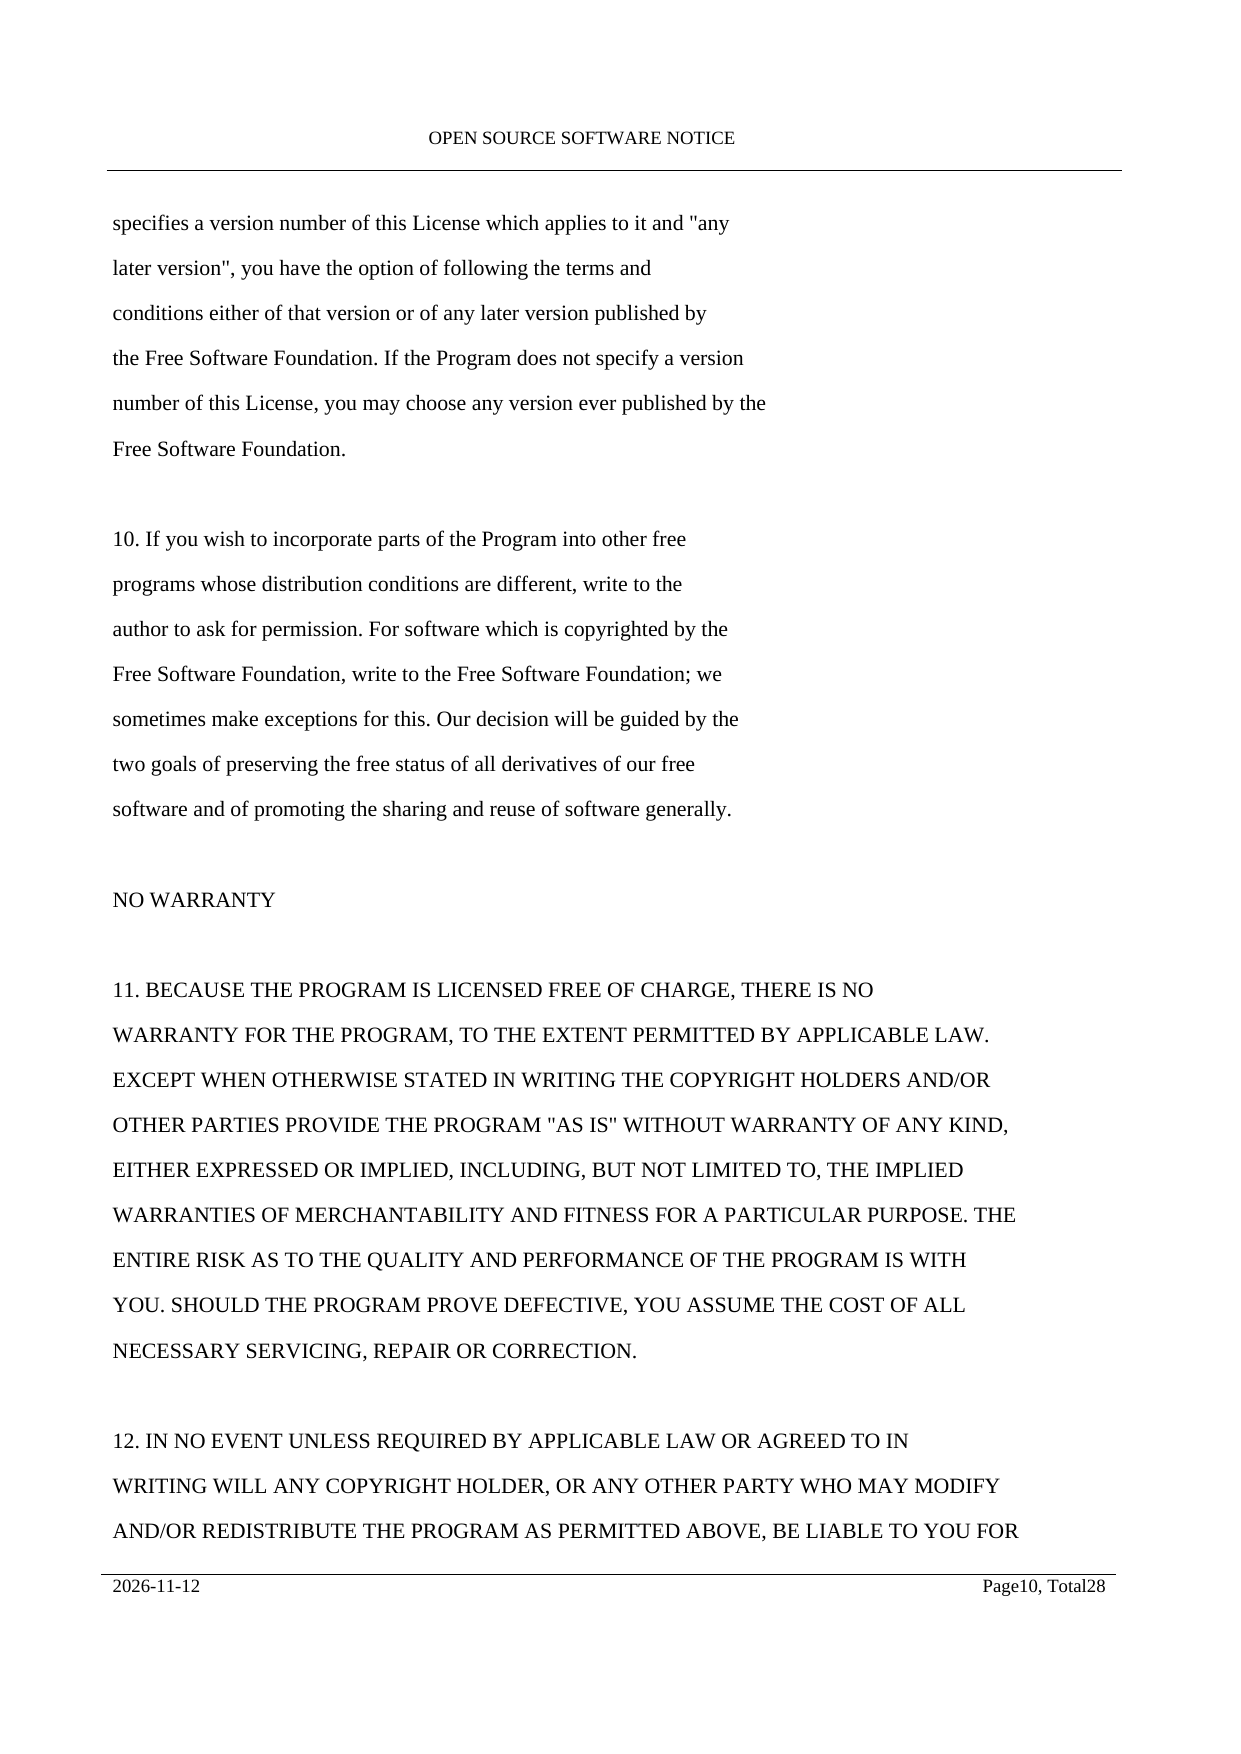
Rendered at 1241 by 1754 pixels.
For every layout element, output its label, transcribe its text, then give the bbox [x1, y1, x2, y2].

text NO WARRANTY [112, 883, 1128, 915]
text later version", you have the option of following the terms and [112, 251, 1128, 284]
text sometimes make exceptions for this. Our decision will be guided by the [112, 702, 1128, 735]
text WARRANTIES OF MERCHANTABILITY AND FITNESS FOR A PARTICULAR PURPOSE. THE [112, 1199, 1128, 1231]
text YOU. SHOULD THE PROGRAM PROVE DEFECTIVE, YOU ASSUME THE COST OF ALL [112, 1289, 1128, 1321]
text software and of promoting the sharing and reuse of software generally. [112, 793, 1128, 825]
text two goals of preserving the free status of all derivatives of our free [112, 748, 1128, 780]
text EITHER EXPRESSED OR IMPLIED, INCLUDING, BUT NOT LIMITED TO, THE IMPLIED [112, 1153, 1128, 1186]
text author to ask for permission. For software which is copyrighted by the [112, 612, 1128, 645]
text Free Software Foundation. [112, 432, 1128, 464]
text specifies a version number of this License which applies to it and "any [112, 206, 1128, 239]
text OTHER PARTIES PROVIDE THE PROGRAM "AS IS" WITHOUT WARRANTY OF ANY KIND, [112, 1108, 1128, 1141]
text the Free Software Foundation. If the Program does not specify a version [112, 342, 1128, 374]
text WRITING WILL ANY COPYRIGHT HOLDER, OR ANY OTHER PARTY WHO MAY MODIFY [112, 1469, 1128, 1502]
text 12. IN NO EVENT UNLESS REQUIRED BY APPLICABLE LAW OR AGREED TO IN [112, 1424, 1128, 1457]
text ENTIRE RISK AS TO THE QUALITY AND PERFORMANCE OF THE PROGRAM IS WITH [112, 1244, 1128, 1276]
text 11. BECAUSE THE PROGRAM IS LICENSED FREE OF CHARGE, THERE IS NO [112, 973, 1128, 1006]
text programs whose distribution conditions are different, write to the [112, 567, 1128, 600]
text number of this License, you may choose any version ever published by the [112, 387, 1128, 419]
text 10. If you wish to incorporate parts of the Program into other free [112, 522, 1128, 554]
text conditions either of that version or of any later version published by [112, 297, 1128, 329]
text Free Software Foundation, write to the Free Software Foundation; we [112, 657, 1128, 690]
text AND/OR REDISTRIBUTE THE PROGRAM AS PERMITTED ABOVE, BE LIABLE TO YOU FOR [112, 1514, 1128, 1547]
text WARRANTY FOR THE PROGRAM, TO THE EXTENT PERMITTED BY APPLICABLE LAW. [112, 1018, 1128, 1051]
text EXCEPT WHEN OTHERWISE STATED IN WRITING THE COPYRIGHT HOLDERS AND/OR [112, 1063, 1128, 1096]
text NECESSARY SERVICING, REPAIR OR CORRECTION. [112, 1334, 1128, 1366]
